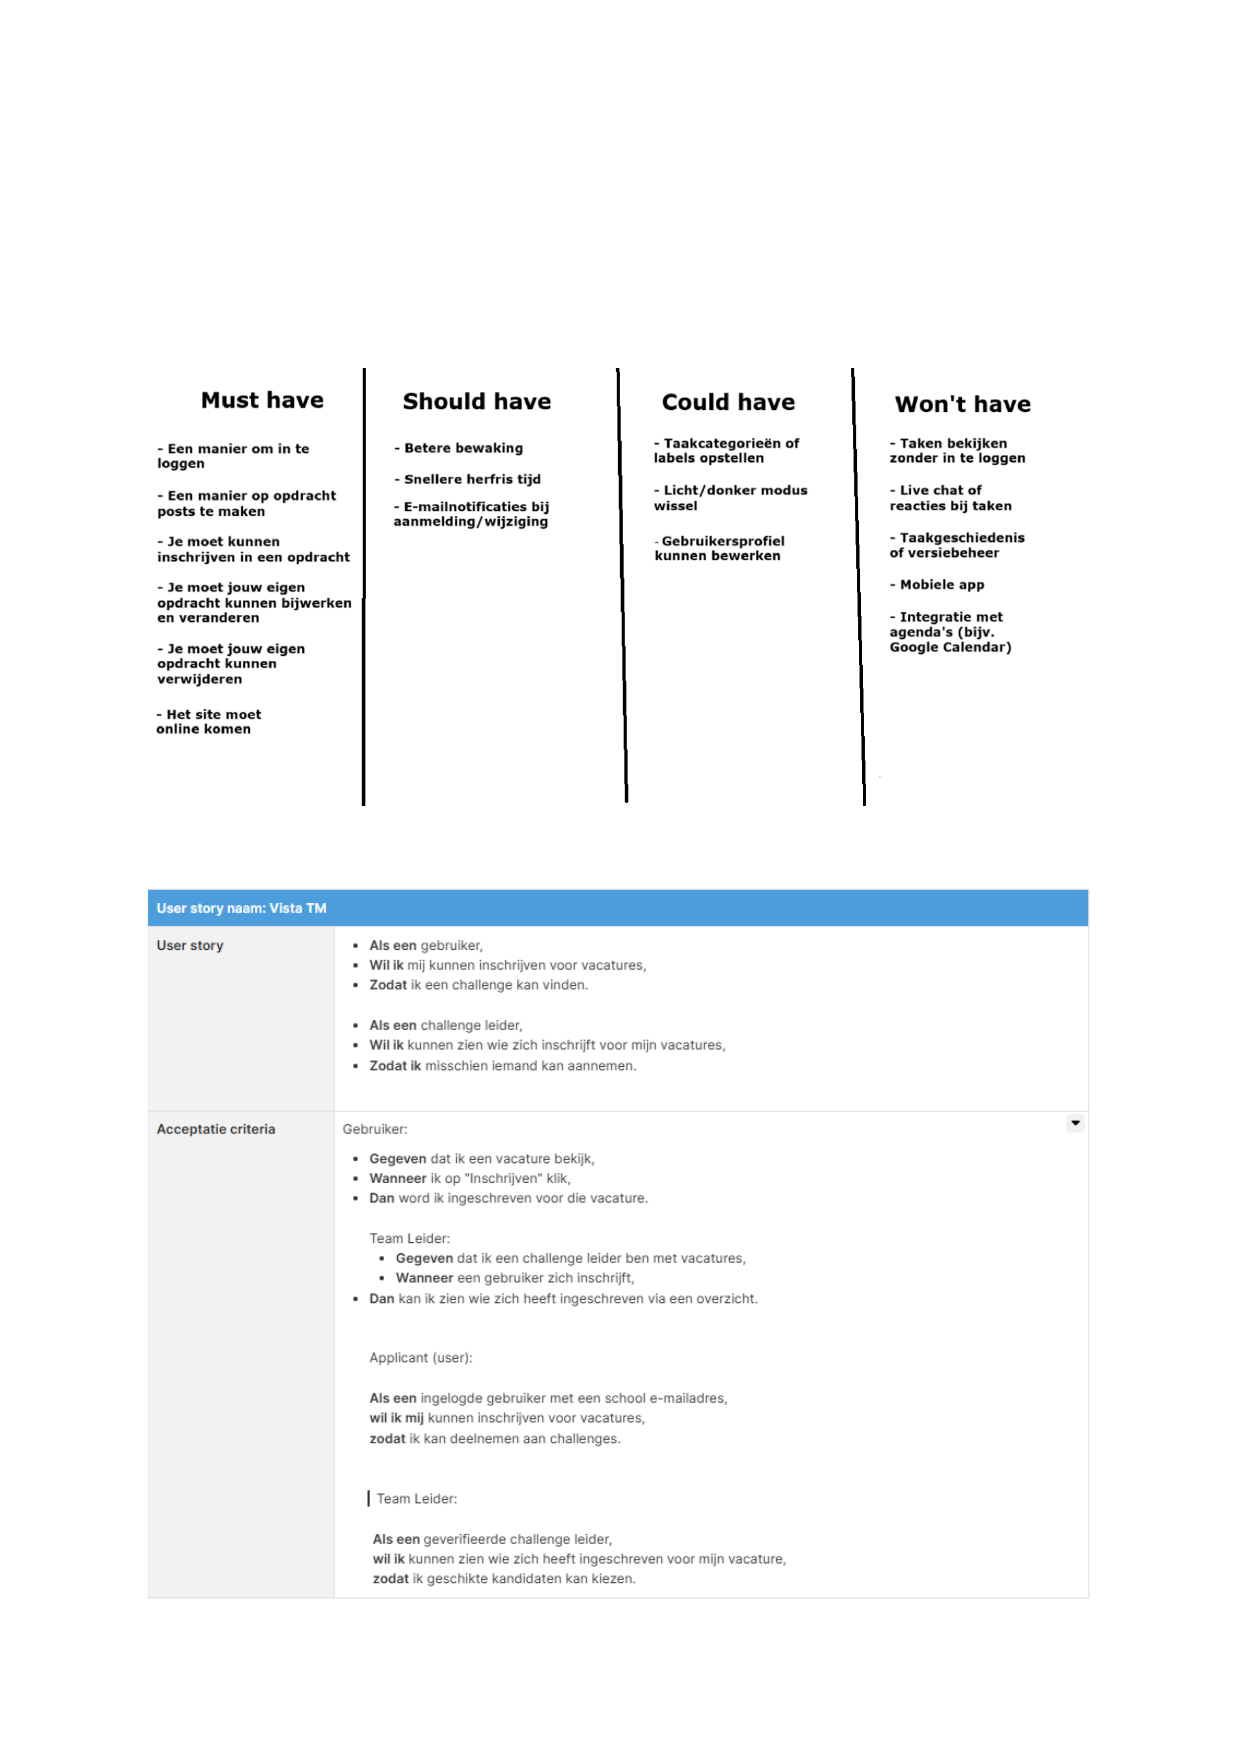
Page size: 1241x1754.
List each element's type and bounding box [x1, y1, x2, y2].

picture [147, 368, 1065, 806]
picture [147, 879, 1157, 1604]
